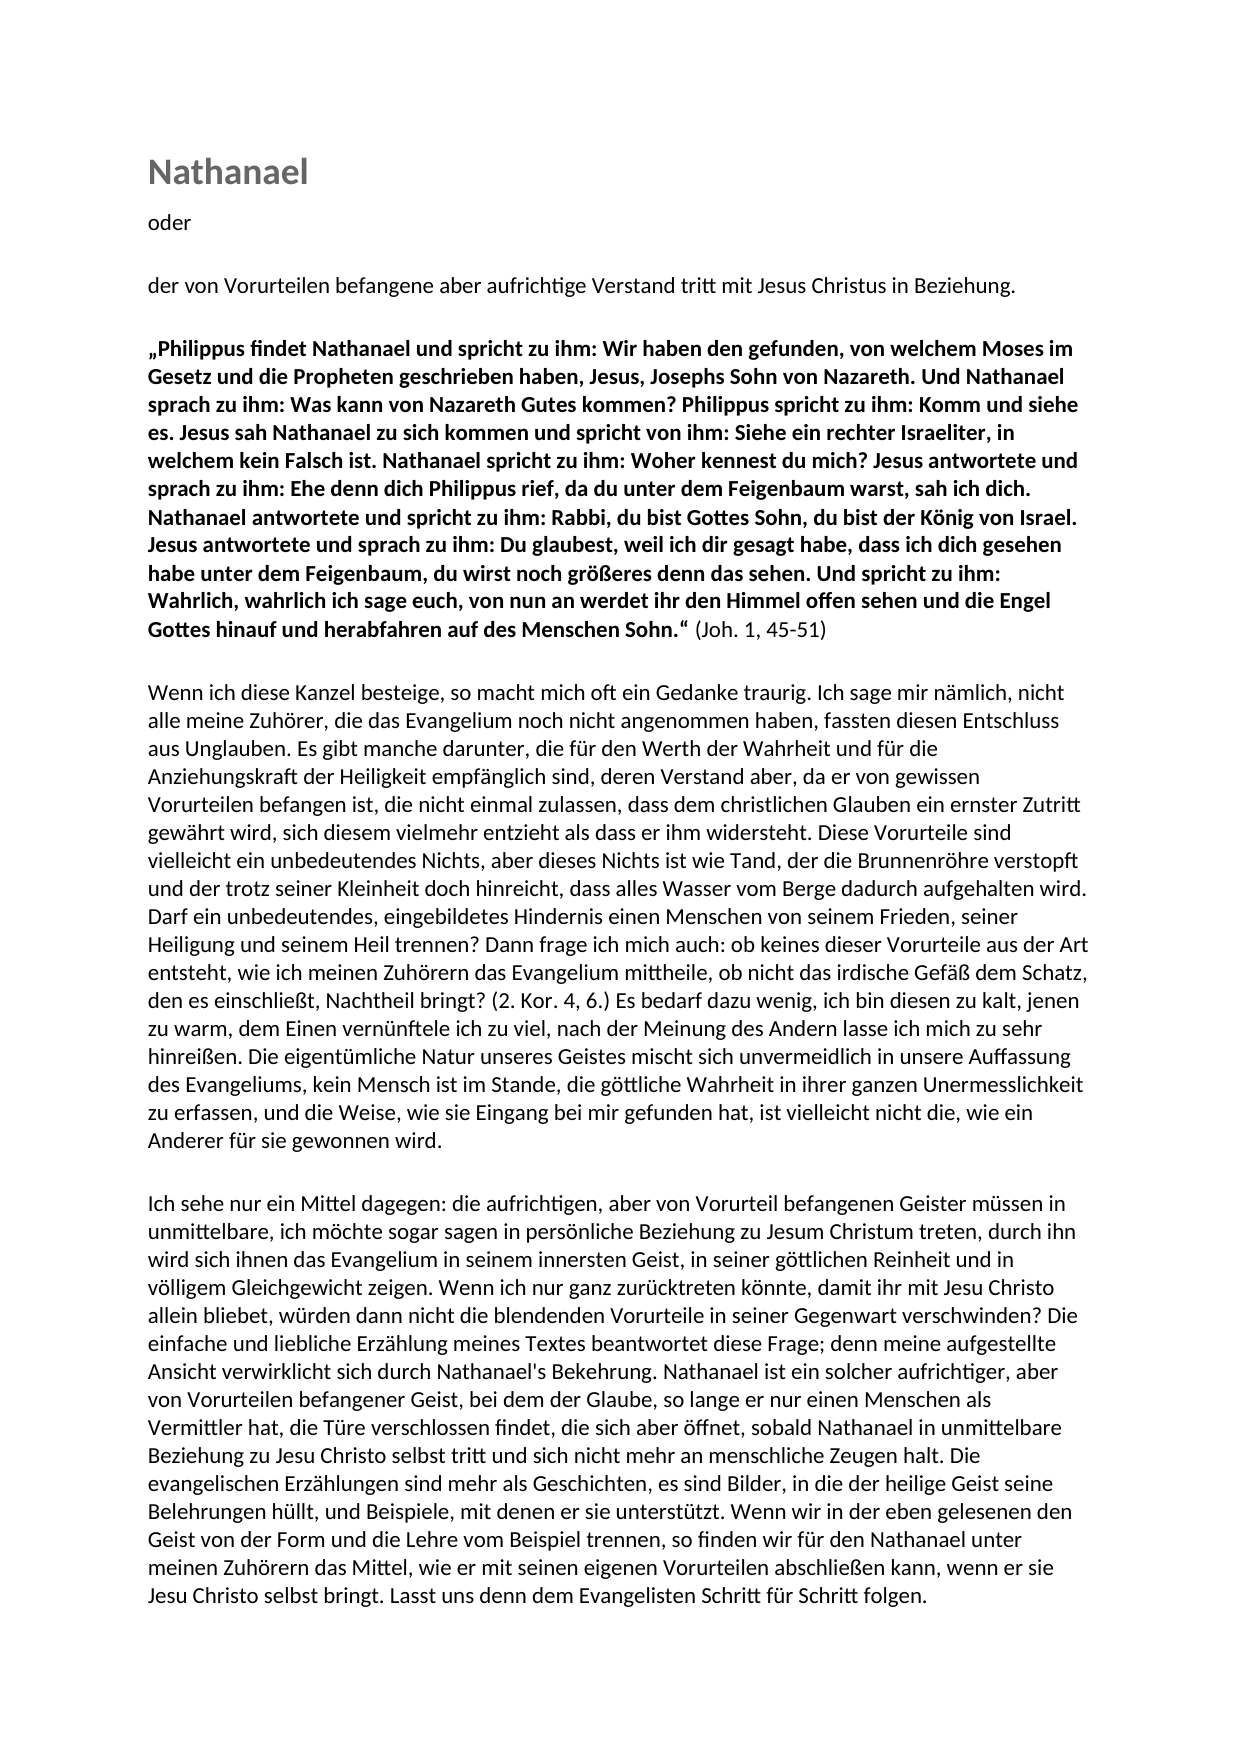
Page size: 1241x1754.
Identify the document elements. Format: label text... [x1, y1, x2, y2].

text der von Vorurteilen befangene aber aufrichtige Verstand tritt mit Jesus Christus in Beziehung. [148, 271, 1093, 299]
text „Philippus findet Nathanael und spricht zu ihm: Wir haben den gefunden, von welchem Moses im Gesetz und die Propheten geschrieben haben, Jesus, Josephs Sohn von Nazareth. Und Nathanael sprach zu ihm: Was kann von Nazareth Gutes kommen? Philippus spricht zu ihm: Komm und siehe es. Jesus sah Nathanael zu sich kommen und spricht von ihm: Siehe ein rechter Israeliter, in welchem kein Falsch ist. Nathanael spricht zu ihm: Woher kennest du mich? Jesus antwortete und sprach zu ihm: Ehe denn dich Philippus rief, da du unter dem Feigenbaum warst, sah ich dich. Nathanael antwortete und spricht zu ihm: Rabbi, du bist Gottes Sohn, du bist der König von Israel. Jesus antwortete und sprach zu ihm: Du glaubest, weil ich dir gesagt habe, dass ich dich gesehen habe unter dem Feigenbaum, du wirst noch größeres denn das sehen. Und spricht zu ihm: Wahrlich, wahrlich ich sage euch, von nun an werdet ihr den Himmel offen sehen und die Engel Gottes hinauf und herabfahren auf des Menschen Sohn.“ (Joh. 1, 45-51) [148, 334, 1093, 643]
subtitle Nathanael [148, 148, 1093, 193]
text Ich sehe nur ein Mittel dagegen: die aufrichtigen, aber von Vorurteil befangenen Geister müssen in unmittelbare, ich möchte sogar sagen in persönliche Beziehung zu Jesum Christum treten, durch ihn wird sich ihnen das Evangelium in seinem innersten Geist, in seiner göttlichen Reinheit und in völligem Gleichgewicht zeigen. Wenn ich nur ganz zurücktreten könnte, damit ihr mit Jesu Christo allein bliebet, würden dann nicht die blendenden Vorurteile in seiner Gegenwart verschwinden? Die einfache und liebliche Erzählung meines Textes beantwortet diese Frage; denn meine aufgestellte Ansicht verwirklicht sich durch Nathanael's Bekehrung. Nathanael ist ein solcher aufrichtiger, aber von Vorurteilen befangener Geist, bei dem der Glaube, so lange er nur einen Menschen als Vermittler hat, die Türe verschlossen findet, die sich aber öffnet, sobald Nathanael in unmittelbare Beziehung zu Jesu Christo selbst tritt und sich nicht mehr an menschliche Zeugen halt. Die evangelischen Erzählungen sind mehr als Geschichten, es sind Bilder, in die der heilige Geist seine Belehrungen hüllt, und Beispiele, mit denen er sie unterstützt. Wenn wir in der eben gelesenen den Geist von der Form und die Lehre vom Beispiel trennen, so finden wir für den Nathanael unter meinen Zuhörern das Mittel, wie er mit seinen eigenen Vorurteilen abschließen kann, wenn er sie Jesu Christo selbst bringt. Lasst uns denn dem Evangelisten Schritt für Schritt folgen. [148, 1189, 1093, 1609]
text oder [148, 208, 1093, 236]
text Wenn ich diese Kanzel besteige, so macht mich oft ein Gedanke traurig. Ich sage mir nämlich, nicht alle meine Zuhörer, die das Evangelium noch nicht angenommen haben, fassten diesen Entschluss aus Unglauben. Es gibt manche darunter, die für den Werth der Wahrheit und für die Anziehungskraft der Heiligkeit empfänglich sind, deren Verstand aber, da er von gewissen Vorurteilen befangen ist, die nicht einmal zulassen, dass dem christlichen Glauben ein ernster Zutritt gewährt wird, sich diesem vielmehr entzieht als dass er ihm widersteht. Diese Vorurteile sind vielleicht ein unbedeutendes Nichts, aber dieses Nichts ist wie Tand, der die Brunnenröhre verstopft und der trotz seiner Kleinheit doch hinreicht, dass alles Wasser vom Berge dadurch aufgehalten wird. Darf ein unbedeutendes, eingebildetes Hindernis einen Menschen von seinem Frieden, seiner Heiligung und seinem Heil trennen? Dann frage ich mich auch: ob keines dieser Vorurteile aus der Art entsteht, wie ich meinen Zuhörern das Evangelium mittheile, ob nicht das irdische Gefäß dem Schatz, den es einschließt, Nachtheil bringt? (2. Kor. 4, 6.) Es bedarf dazu wenig, ich bin diesen zu kalt, jenen zu warm, dem Einen vernünftele ich zu viel, nach der Meinung des Andern lasse ich mich zu sehr hinreißen. Die eigentümliche Natur unseres Geistes mischt sich unvermeidlich in unsere Auffassung des Evangeliums, kein Mensch ist im Stande, die göttliche Wahrheit in ihrer ganzen Unermesslichkeit zu erfassen, und die Weise, wie sie Eingang bei mir gefunden hat, ist vielleicht nicht die, wie ein Anderer für sie gewonnen wird. [148, 678, 1093, 1154]
